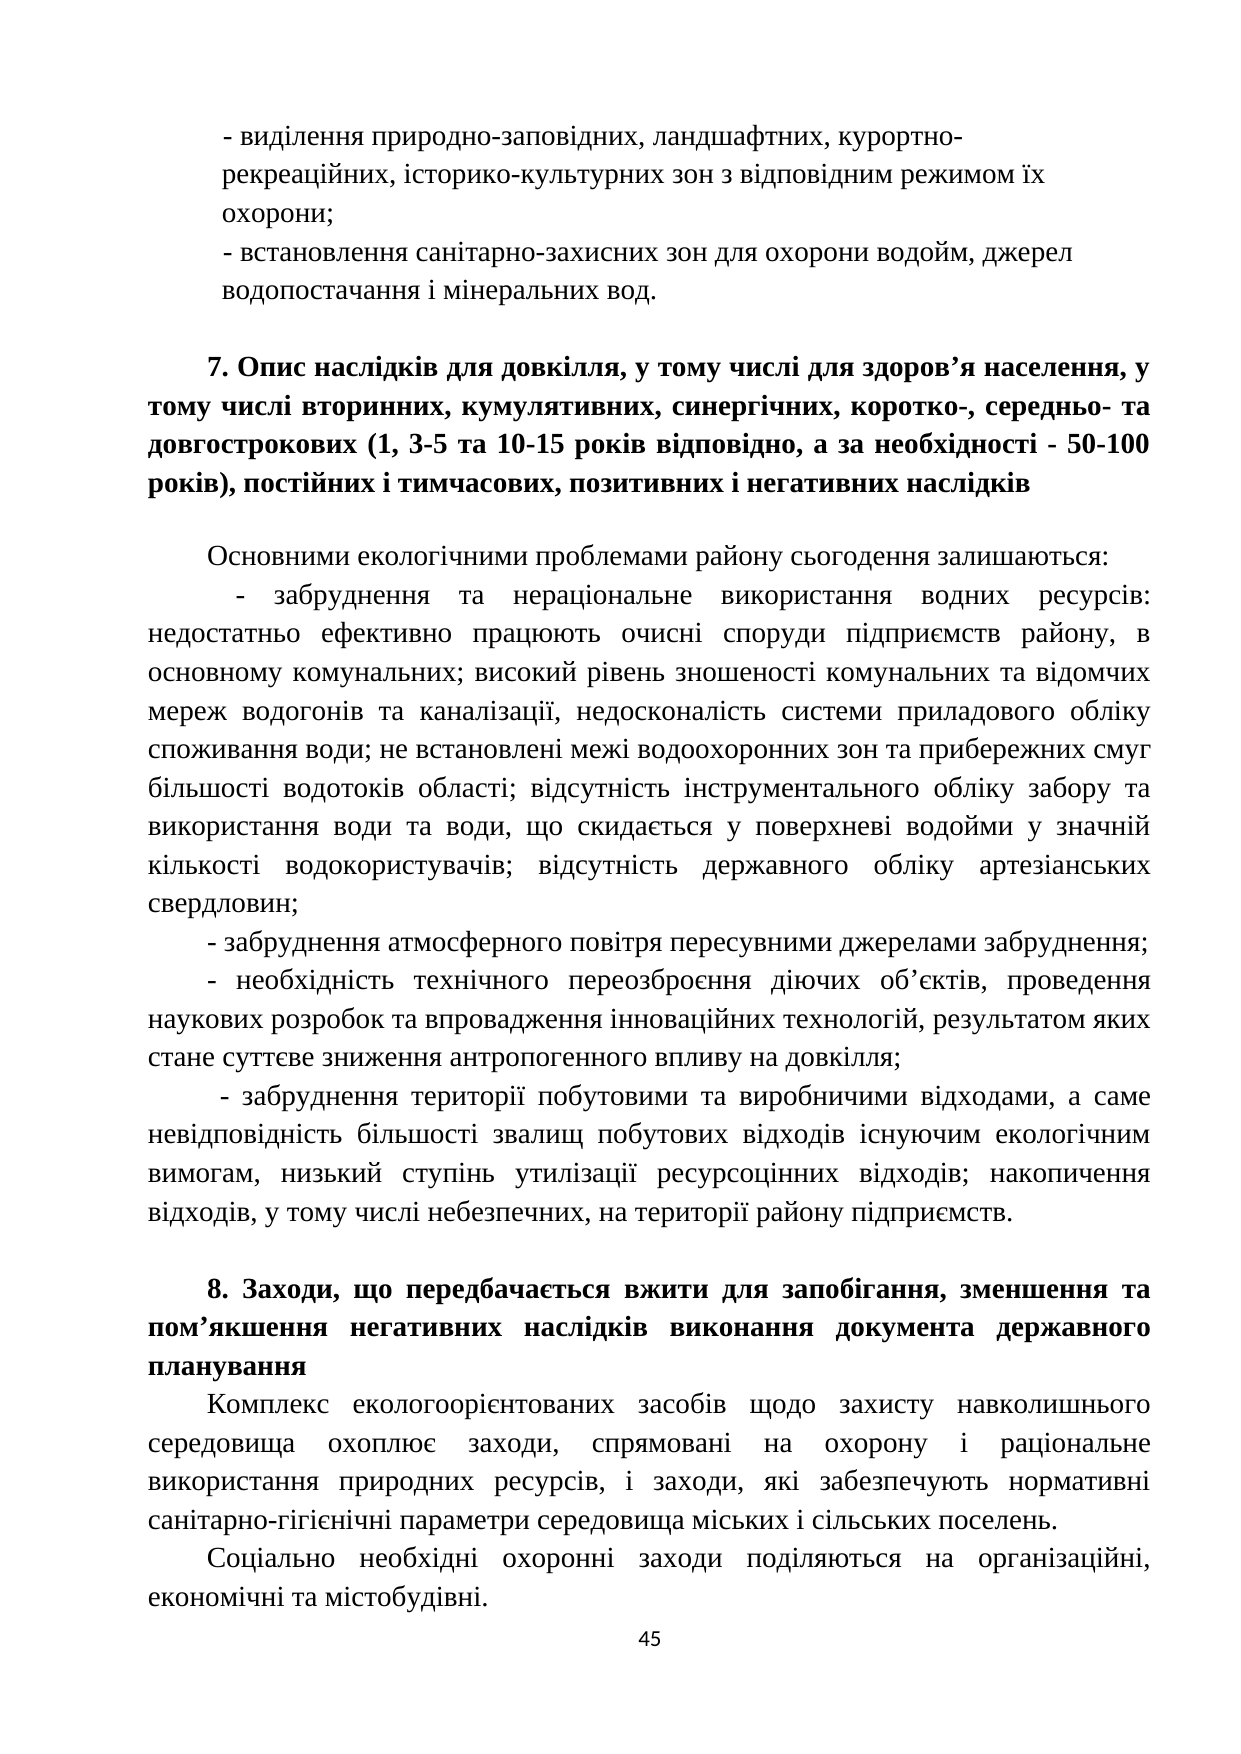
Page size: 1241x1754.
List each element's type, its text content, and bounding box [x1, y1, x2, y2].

text - забруднення та нераціональне використання водних ресурсів: недостатньо ефективно працюють очисні споруди підприємств району, в основному комунальних; високий рівень зношеності комунальних та відомчих мереж водогонів та каналізації, недосконалість системи приладового обліку споживання води; не встановлені межі водоохоронних зон та прибережних смуг більшості водотоків області; відсутність інструментального обліку забору та використання води та води, що скидається у поверхневі водойми у значній кількості водокористувачів; відсутність державного обліку артезіанських свердловин; [148, 577, 1152, 919]
text 7. Опис наслідків для довкілля, у тому числі для здоров’я населення, у тому числі вторинних, кумулятивних, синергічних, коротко-, середньо- та довгострокових (1, 3-5 та 10-15 років відповідно, а за необхідності - 50-100 років), постійних і тимчасових, позитивних і негативних наслідків [148, 460, 1152, 498]
text Соціально необхідні охоронні заходи поділяються на організаційні, економічні та містобудівні. [148, 1541, 1152, 1613]
text 7. Опис наслідків для довкілля, у тому числі для здоров’я населення, у тому числі вторинних, кумулятивних, синергічних, коротко-, середньо- та довгострокових (1, 3-5 та 10-15 років відповідно, а за необхідності - 50-100 років), постійних і тимчасових, позитивних і негативних наслідків [148, 349, 1152, 388]
text - забруднення території побутовими та виробничими відходами, а саме невідповідність більшості звалищ побутових відходів існуючим екологічним вимогам, низький ступінь утилізації ресурсоцінних відходів; накопичення відходів, у тому числі небезпечних, на території району підприємств. [148, 1078, 1152, 1227]
text - забруднення атмосферного повітря пересувними джерелами забруднення; [148, 924, 1152, 957]
text - необхідність технічного переозброєння діючих об’єктів, проведення наукових розробок та впровадження інноваційних технологій, результатом яких стане суттєве зниження антропогенного впливу на довкілля; [148, 962, 1152, 1073]
text 8. Заходи, що передбачається вжити для запобігання, зменшення та пом’якшення негативних наслідків виконання документа державного планування [148, 1271, 1152, 1309]
text - виділення природно-заповідних, ландшафтних, курортно-рекреаційних, історико-культурних зон з відповідним режимом їх охорони; [222, 118, 1131, 229]
text Основними екологічними проблемами району сьогодення залишаються: [148, 538, 1152, 572]
text - встановлення санітарно-захисних зон для охорони водойм, джерел водопостачання і мінеральних вод. [222, 234, 1131, 306]
text 8. Заходи, що передбачається вжити для запобігання, зменшення та пом’якшення негативних наслідків виконання документа державного планування [148, 1343, 1152, 1381]
text Комплекс екологоорієнтованих засобів щодо захисту навколишнього середовища охоплює заходи, спрямовані на охорону і раціональне використання природних ресурсів, і заходи, які забезпечують нормативні санітарно-гігієнічні параметри середовища міських і сільських поселень. [148, 1386, 1152, 1536]
